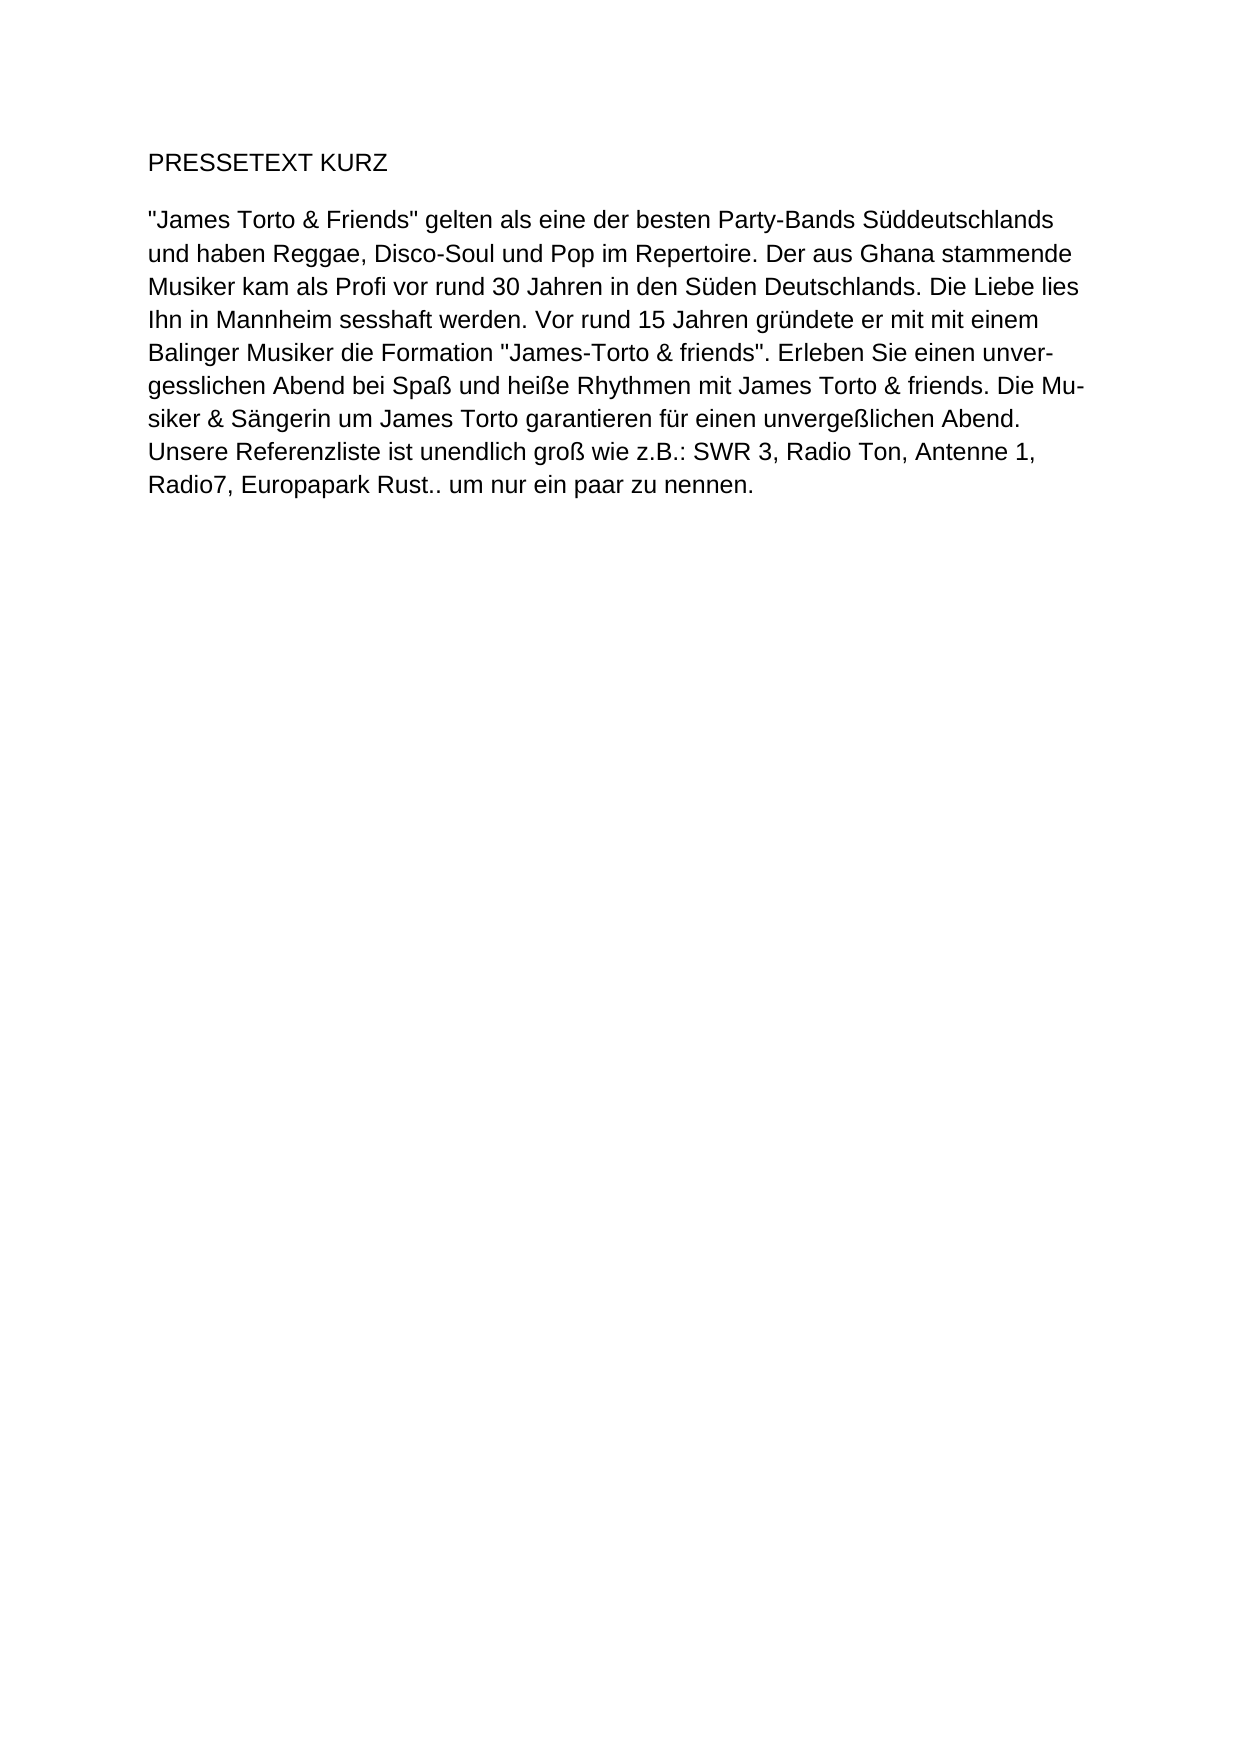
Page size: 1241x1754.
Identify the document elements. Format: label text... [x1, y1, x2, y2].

text "James Torto & Friends" gelten als eine der besten Party-Bands Süddeutschlands und haben Reggae, Disco-Soul und Pop im Repertoire. Der aus Ghana stammende Musiker kam als Profi vor rund 30 Jahren in den Süden Deutschlands. Die Liebe lies Ihn in Mannheim sesshaft werden. Vor rund 15 Jahren gründete er mit mit einem Balinger Musiker die Formation "James-Torto & friends". Erleben Sie einen unvergesslichen Abend bei Spaß und heiße Rhythmen mit James Torto & friends. Die Musiker & Sängerin um James Torto garantieren für einen unvergeßlichen Abend. Unsere Referenzliste ist unendlich groß wie z.B.: SWR 3, Radio Ton, Antenne 1, Radio7, Europapark Rust.. um nur ein paar zu nennen. [148, 206, 1093, 498]
text PRESSETEXT KURZ [148, 148, 1093, 176]
